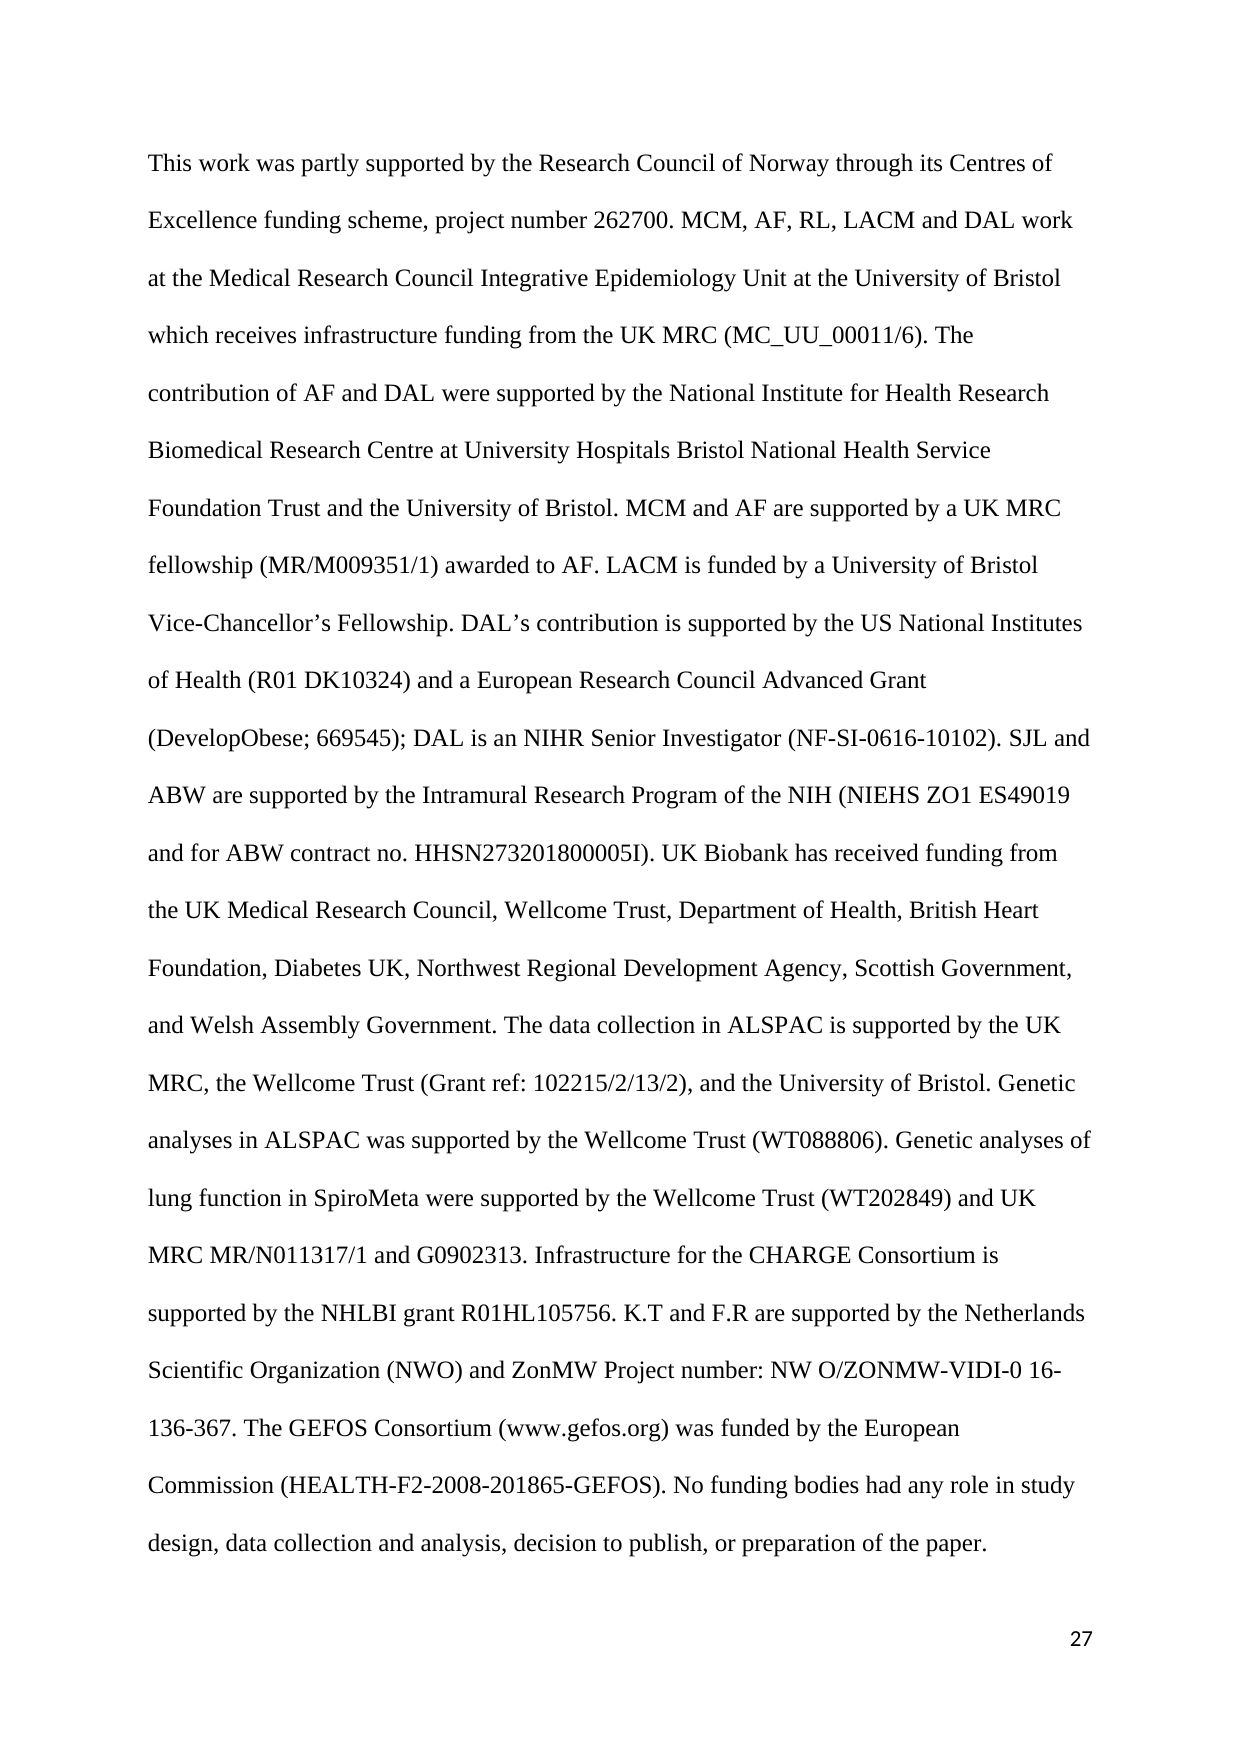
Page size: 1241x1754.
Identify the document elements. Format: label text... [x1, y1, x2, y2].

text This work was partly supported by the Research Council of Norway through its Centres of Excellence funding scheme, project number 262700. MCM, AF, RL, LACM and DAL work at the Medical Research Council Integrative Epidemiology Unit at the University of Bristol which receives infrastructure funding from the UK MRC (MC_UU_00011/6). The contribution of AF and DAL were supported by the National Institute for Health Research Biomedical Research Centre at University Hospitals Bristol National Health Service Foundation Trust and the University of Bristol. MCM and AF are supported by a UK MRC fellowship (MR/M009351/1) awarded to AF. LACM is funded by a University of Bristol Vice-Chancellor’s Fellowship. DAL’s contribution is supported by the US National Institutes of Health (R01 DK10324) and a European Research Council Advanced Grant (DevelopObese; 669545); DAL is an NIHR Senior Investigator (NF-SI-0616-10102). SJL and ABW are supported by the Intramural Research Program of the NIH (NIEHS ZO1 ES49019 and for ABW contract no. HHSN273201800005I). UK Biobank has received funding from the UK Medical Research Council, Wellcome Trust, Department of Health, British Heart Foundation, Diabetes UK, Northwest Regional Development Agency, Scottish Government, and Welsh Assembly Government. The data collection in ALSPAC is supported by the UK MRC, the Wellcome Trust (Grant ref: 102215/2/13/2), and the University of Bristol. Genetic analyses in ALSPAC was supported by the Wellcome Trust (WT088806). Genetic analyses of lung function in SpiroMeta were supported by the Wellcome Trust (WT202849) and UK MRC MR/N011317/1 and G0902313. Infrastructure for the CHARGE Consortium is supported by the NHLBI grant R01HL105756. K.T and F.R are supported by the Netherlands Scientific Organization (NWO) and ZonMW Project number: NW O/ZONMW-VIDI-0 16-136-367. The GEFOS Consortium (www.gefos.org) was funded by the European Commission (HEALTH-F2-2008-201865-GEFOS). No funding bodies had any role in study design, data collection and analysis, decision to publish, or preparation of the paper. [148, 148, 1093, 1556]
